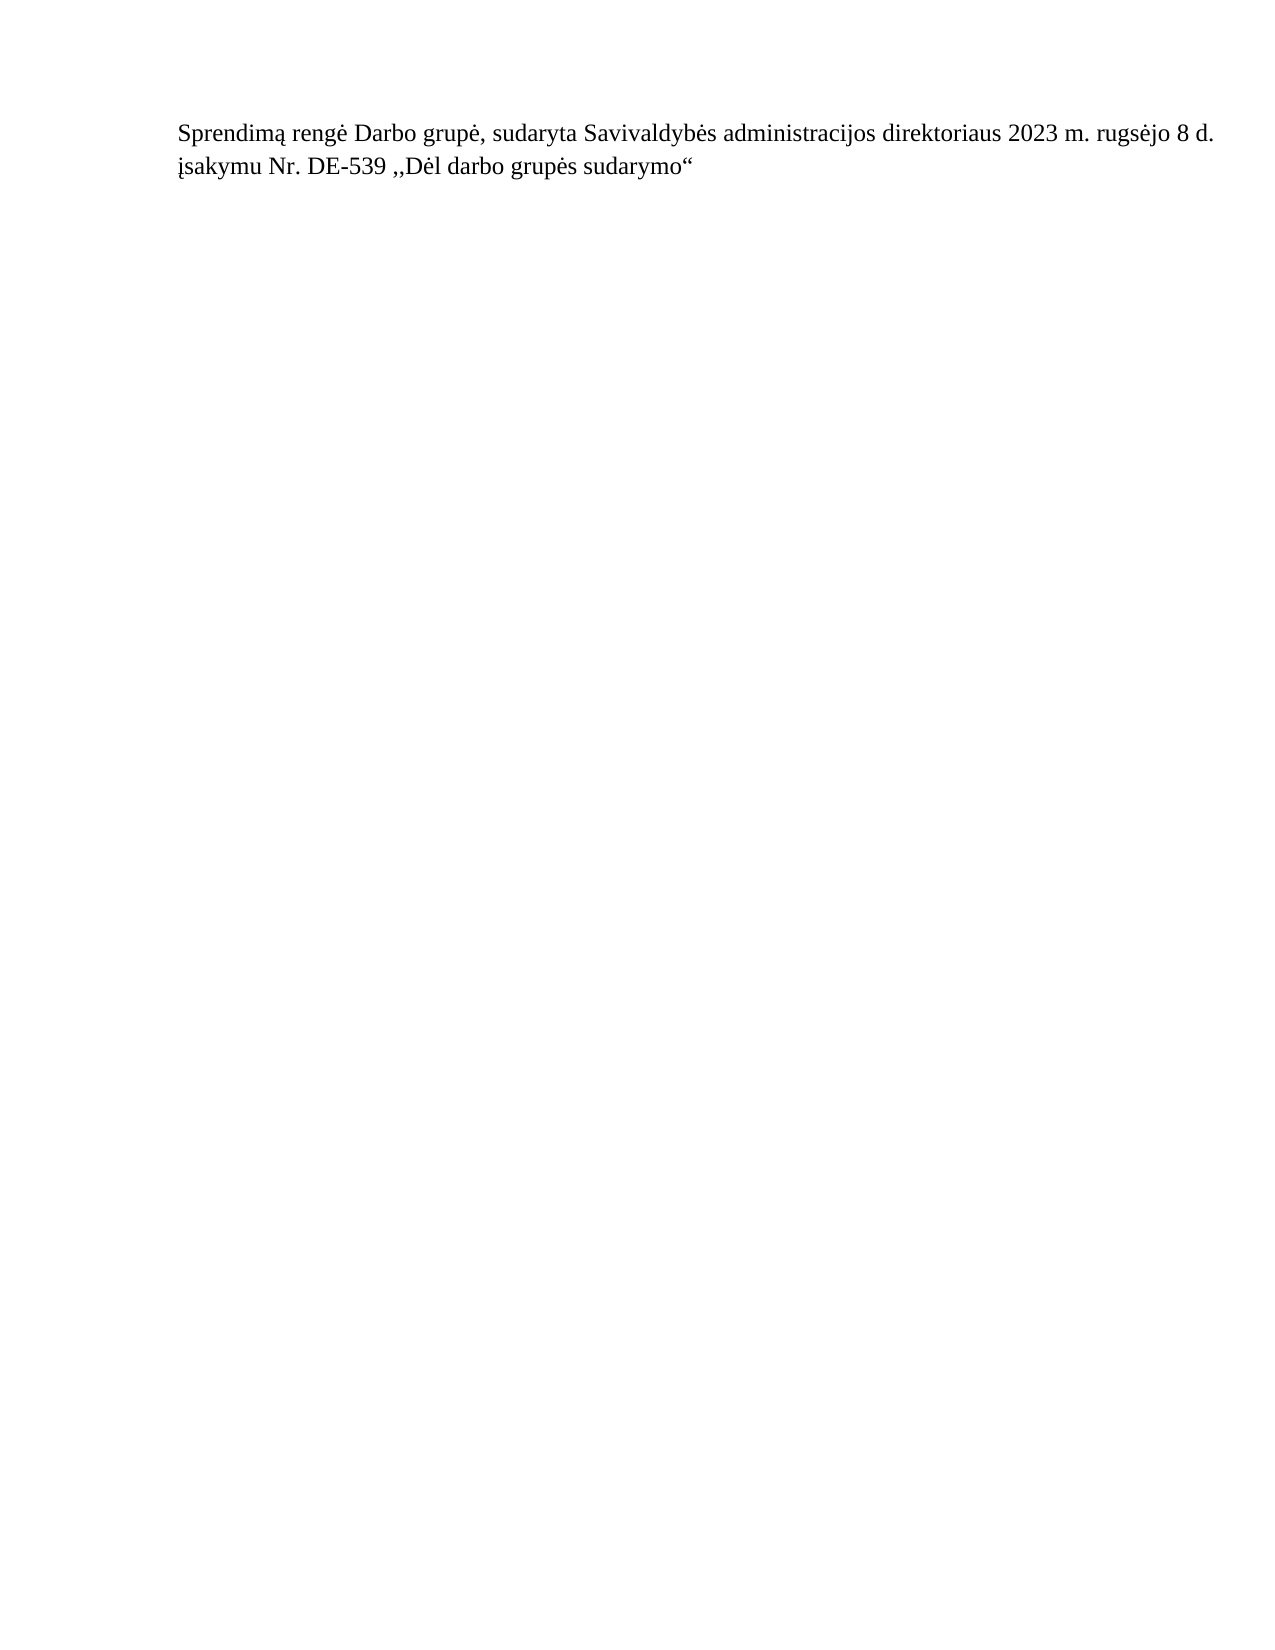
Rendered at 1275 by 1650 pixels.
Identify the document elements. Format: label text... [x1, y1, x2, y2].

text Sprendimą rengė Darbo grupė, sudaryta Savivaldybės administracijos direktoriaus 2023 m. rugsėjo 8 d. įsakymu Nr. DE-539 ,,Dėl darbo grupės sudarymo“ [177, 118, 1216, 180]
